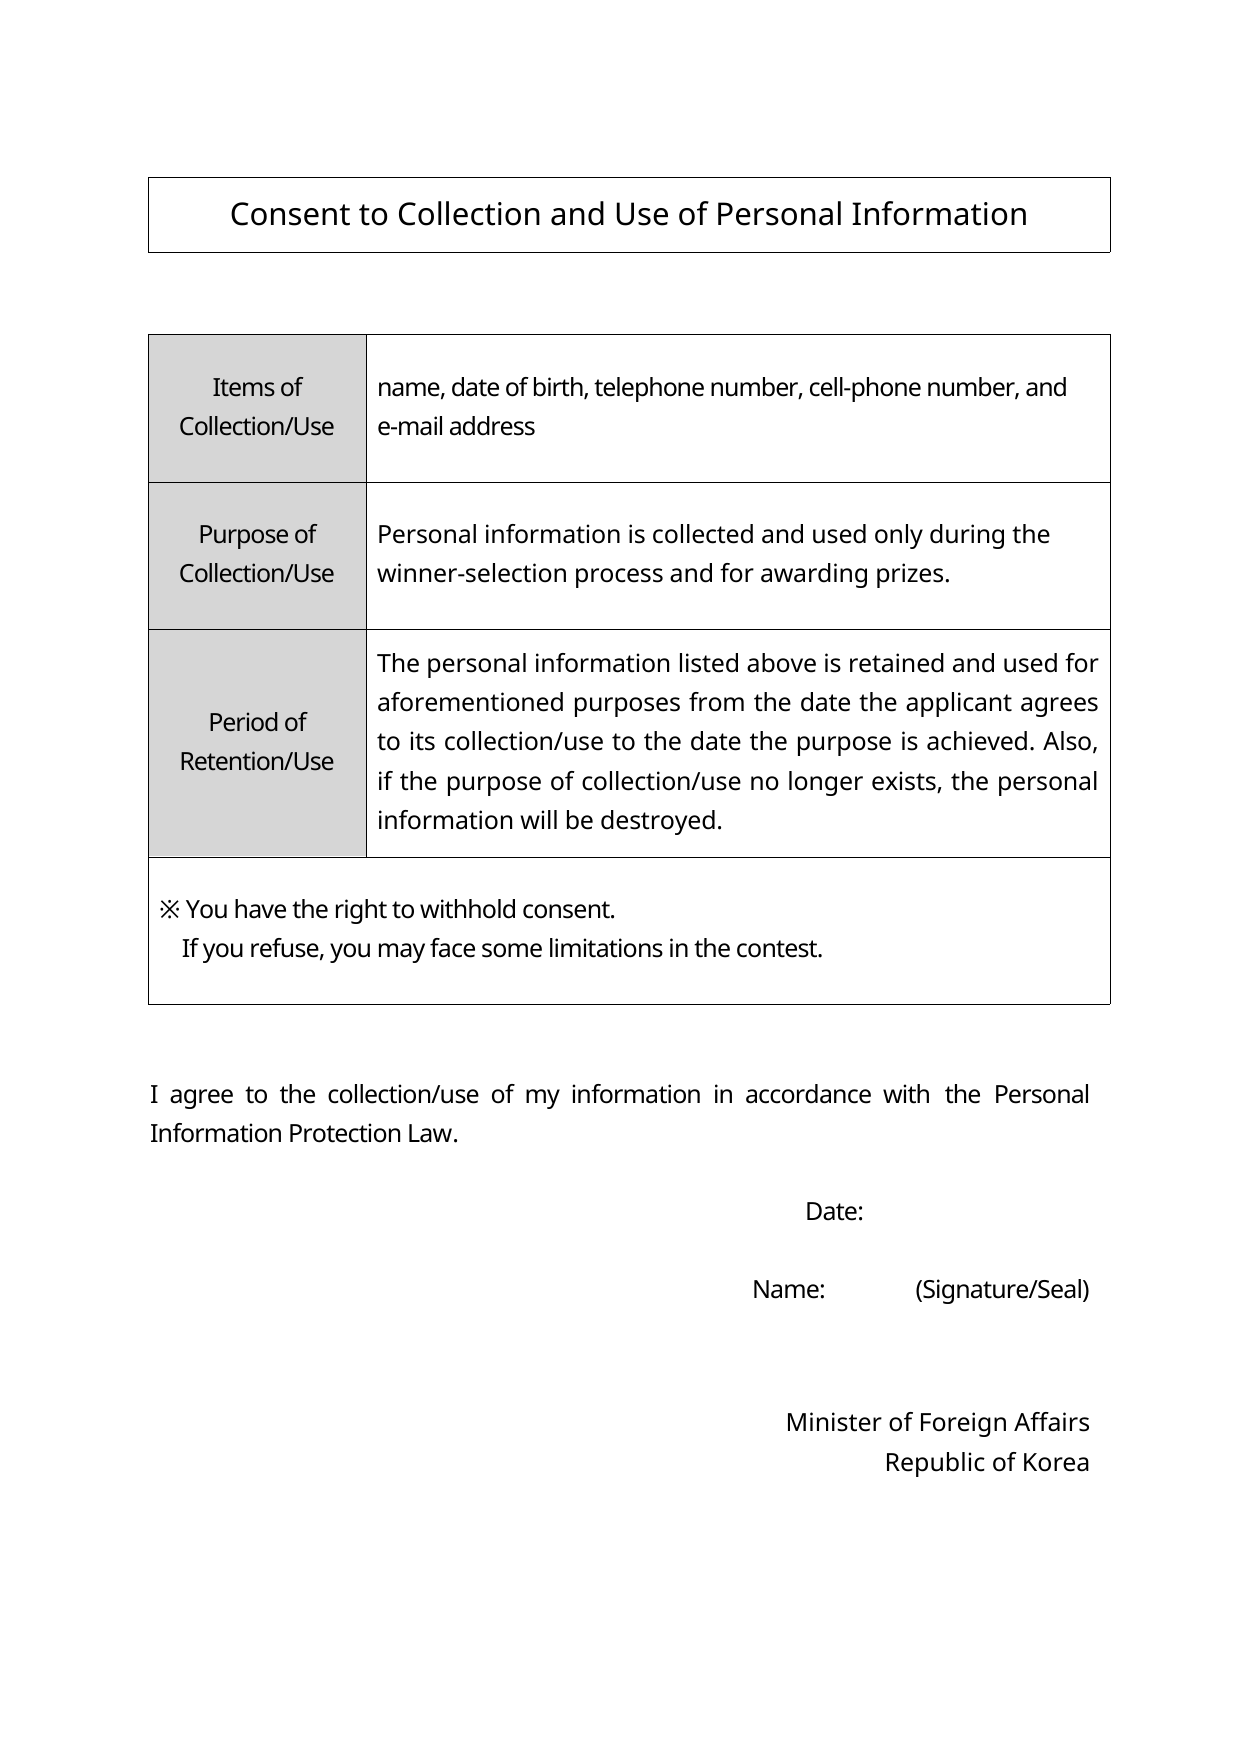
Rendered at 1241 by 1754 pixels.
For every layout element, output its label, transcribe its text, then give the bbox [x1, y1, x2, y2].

table_cell Purpose of Collection/Use [149, 483, 366, 629]
text I agree to the collection/use of my information in accordance with the Personal Information Protection Law. [150, 1076, 1090, 1149]
table_cell ※ You have the right to withhold consent. If you refuse, you may face some limitations in the contest. [149, 858, 1110, 1004]
text Republic of Korea [150, 1445, 1090, 1479]
table_cell Personal information is collected and used only during the winner-selection process and for awarding prizes. [367, 483, 1110, 629]
text Date: [150, 1194, 1090, 1228]
table_cell Period of Retention/Use [149, 630, 366, 856]
table_cell The personal information listed above is retained and used for aforementioned purposes from the date the applicant agrees to its collection/use to the date the purpose is achieved. Also, if the purpose of collection/use no longer exists, the personal information will be destroyed. [367, 630, 1110, 856]
table_header name, date of birth, telephone number, cell-phone number, and e-mail address [367, 335, 1110, 481]
table_header Items of Collection/Use [149, 335, 366, 481]
table_header Consent to Collection and Use of Personal Information [149, 178, 1110, 252]
text Minister of Foreign Affairs [150, 1402, 1090, 1439]
text Name: (Signature/Seal) [150, 1272, 1090, 1306]
